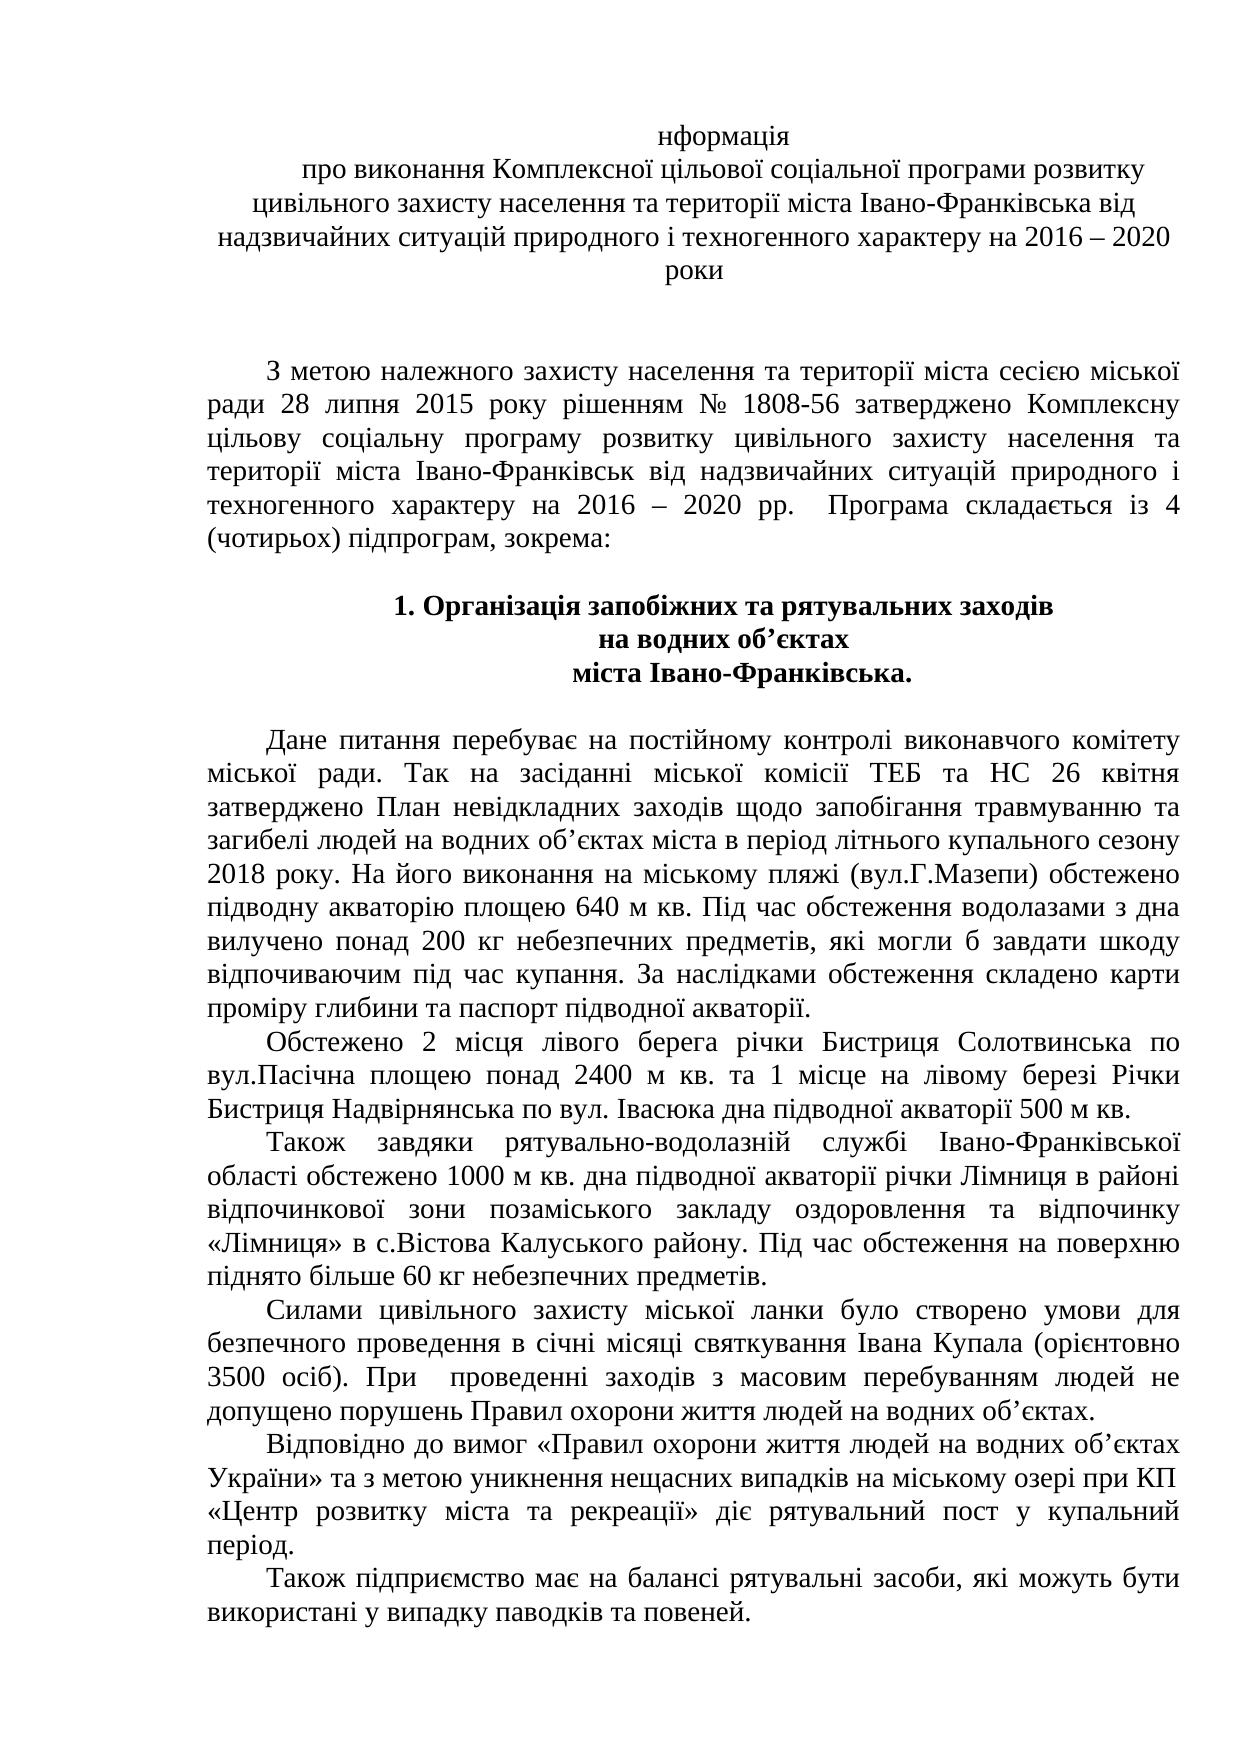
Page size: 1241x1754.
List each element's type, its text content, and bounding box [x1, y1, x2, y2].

text Також підприємство має на балансі рятувальні засоби, які можуть бути використані у випадку паводків та повеней. [207, 1560, 1181, 1627]
text Відповідно до вимог «Правил охорони життя людей на водних об’єктах України» та з метою уникнення нещасних випадків на міському озері при КП [207, 1426, 1181, 1493]
text 1. Організація запобіжних та рятувальних заходів [207, 588, 1181, 621]
text міста Івано-Франківська. [244, 655, 1181, 688]
text Дане питання перебуває на постійному контролі виконавчого комітету міської ради. Так на засіданні міської комісії ТЕБ та НС 26 квітня затверджено План невідкладних заходів щодо запобігання травмуванню та загибелі людей на водних об’єктах міста в період літнього купального сезону 2018 року. На його виконання на міському пляжі (вул.Г.Мазепи) обстежено підводну акваторію площею кв. Під час обстеження водолазами з дна вилучено понад небезпечних предметів, які могли б завдати шкоду відпочиваючим під час купання. За наслідками обстеження складено карти проміру глибини та паспорт підводної акваторії. [207, 722, 1181, 1024]
text З метою належного захисту населення та території міста сесією міської ради 28 липня 2015 року рішенням № 1808-56 затверджено Комплексну цільову соціальну програму розвитку цивільного захисту населення та території міста Івано-Франківськ від надзвичайних ситуацій природного і техногенного характеру на 2016 – 2020 рр. Програма складається із 4 (чотирьох) підпрограм, зокрема: [207, 353, 1181, 554]
text про виконання Комплексної цільової соціальної програми розвитку цивільного захисту населення та території міста Івано-Франківська від надзвичайних ситуацій природного і техногенного характеру на 2016 – 2020 роки [207, 152, 1181, 286]
text Обстежено 2 місця лівого берега річки Бистриця Солотвинська по вул.Пасічна площею понад кв. та 1 місце на лівому березі Річки Бистриця Надвірнянська по вул. Івасюка дна підводної акваторії кв. [207, 1024, 1181, 1124]
text Також завдяки рятувально-водолазній службі Івано-Франківської області обстежено кв. дна підводної акваторії річки Лімниця в районі відпочинкової зони позаміського закладу оздоровлення та відпочинку «Лімниця» в с.Вістова Калуського району. Під час обстеження на поверхню піднято більше небезпечних предметів. [207, 1124, 1181, 1292]
text на водних об’єктах [207, 621, 1181, 655]
text «Центр розвитку міста та рекреації» діє рятувальний пост у купальний період. [207, 1493, 1181, 1560]
text Силами цивільного захисту міської ланки було створено умови для безпечного проведення в січні місяці святкування Івана Купала (орієнтовно 3500 осіб). При проведенні заходів з масовим перебуванням людей не допущено порушень Правил охорони життя людей на водних об’єктах. [207, 1292, 1181, 1426]
text нформація [207, 118, 1181, 152]
